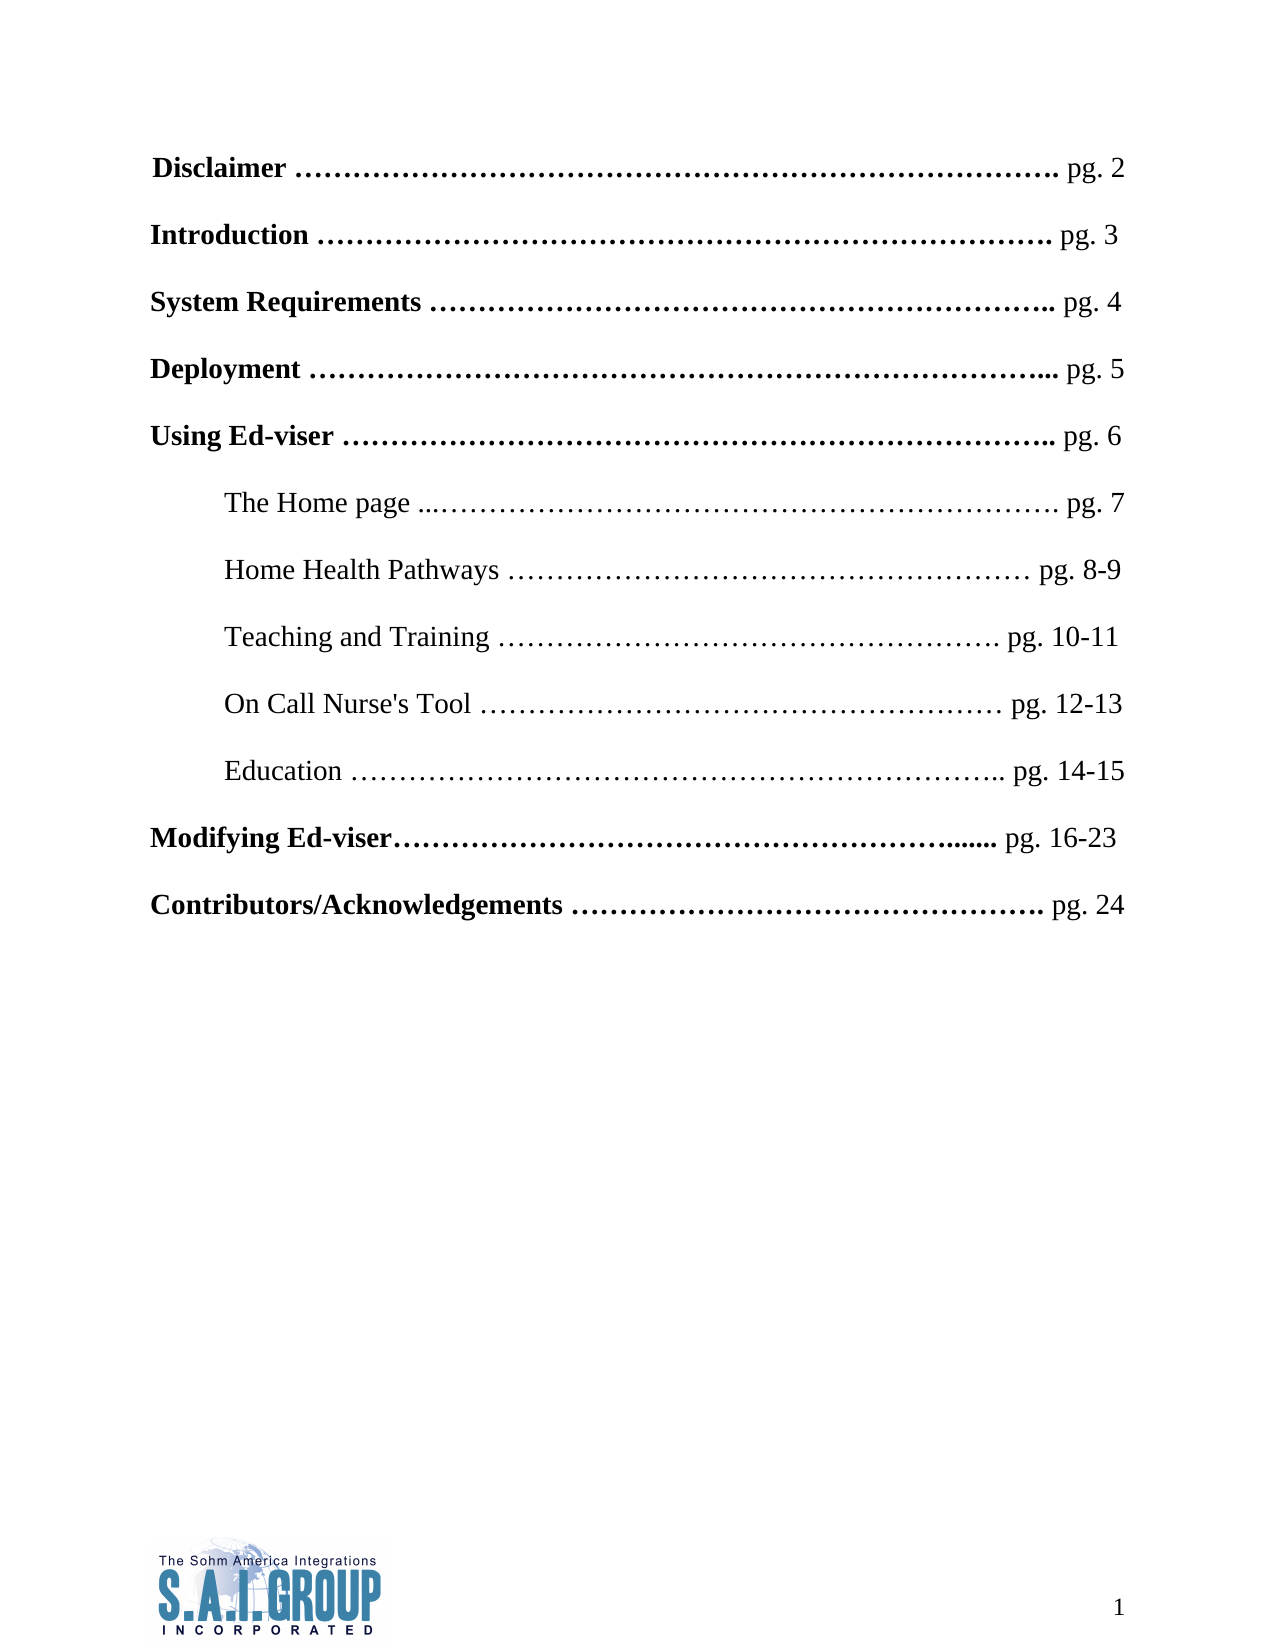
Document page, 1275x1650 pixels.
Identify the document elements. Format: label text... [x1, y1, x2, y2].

text System Requirements ……………………………………………………….. pg. 4 [150, 284, 1125, 317]
text Deployment …………………………………………………………………... pg. 5 [150, 351, 1125, 384]
text Contributors/Acknowledgements …………………………………………. pg. 24 [150, 887, 1125, 920]
text Using Ed-viser ……………………………………………………………….. pg. 6 [150, 418, 1125, 451]
text Modifying Ed-viser…………………………………………………....... pg. 16-23 [150, 820, 1125, 853]
text On Call Nurse's Tool ……………………………………………… pg. 12-13 [150, 686, 1125, 719]
text Introduction …………………………………………………………………. pg. 3 [150, 217, 1125, 251]
text The Home page ...………………………………………………………. pg. 7 [150, 485, 1125, 518]
text Education ………………………………………………………….. pg. 14-15 [150, 753, 1125, 786]
picture [150, 1537, 391, 1649]
text Home Health Pathways ……………………………………………… pg. 8-9 [150, 552, 1125, 585]
text Disclaimer ……………………………………………………………………. pg. 2 [150, 150, 1125, 183]
text Teaching and Training ……………………………………………. pg. 10-11 [150, 619, 1125, 652]
